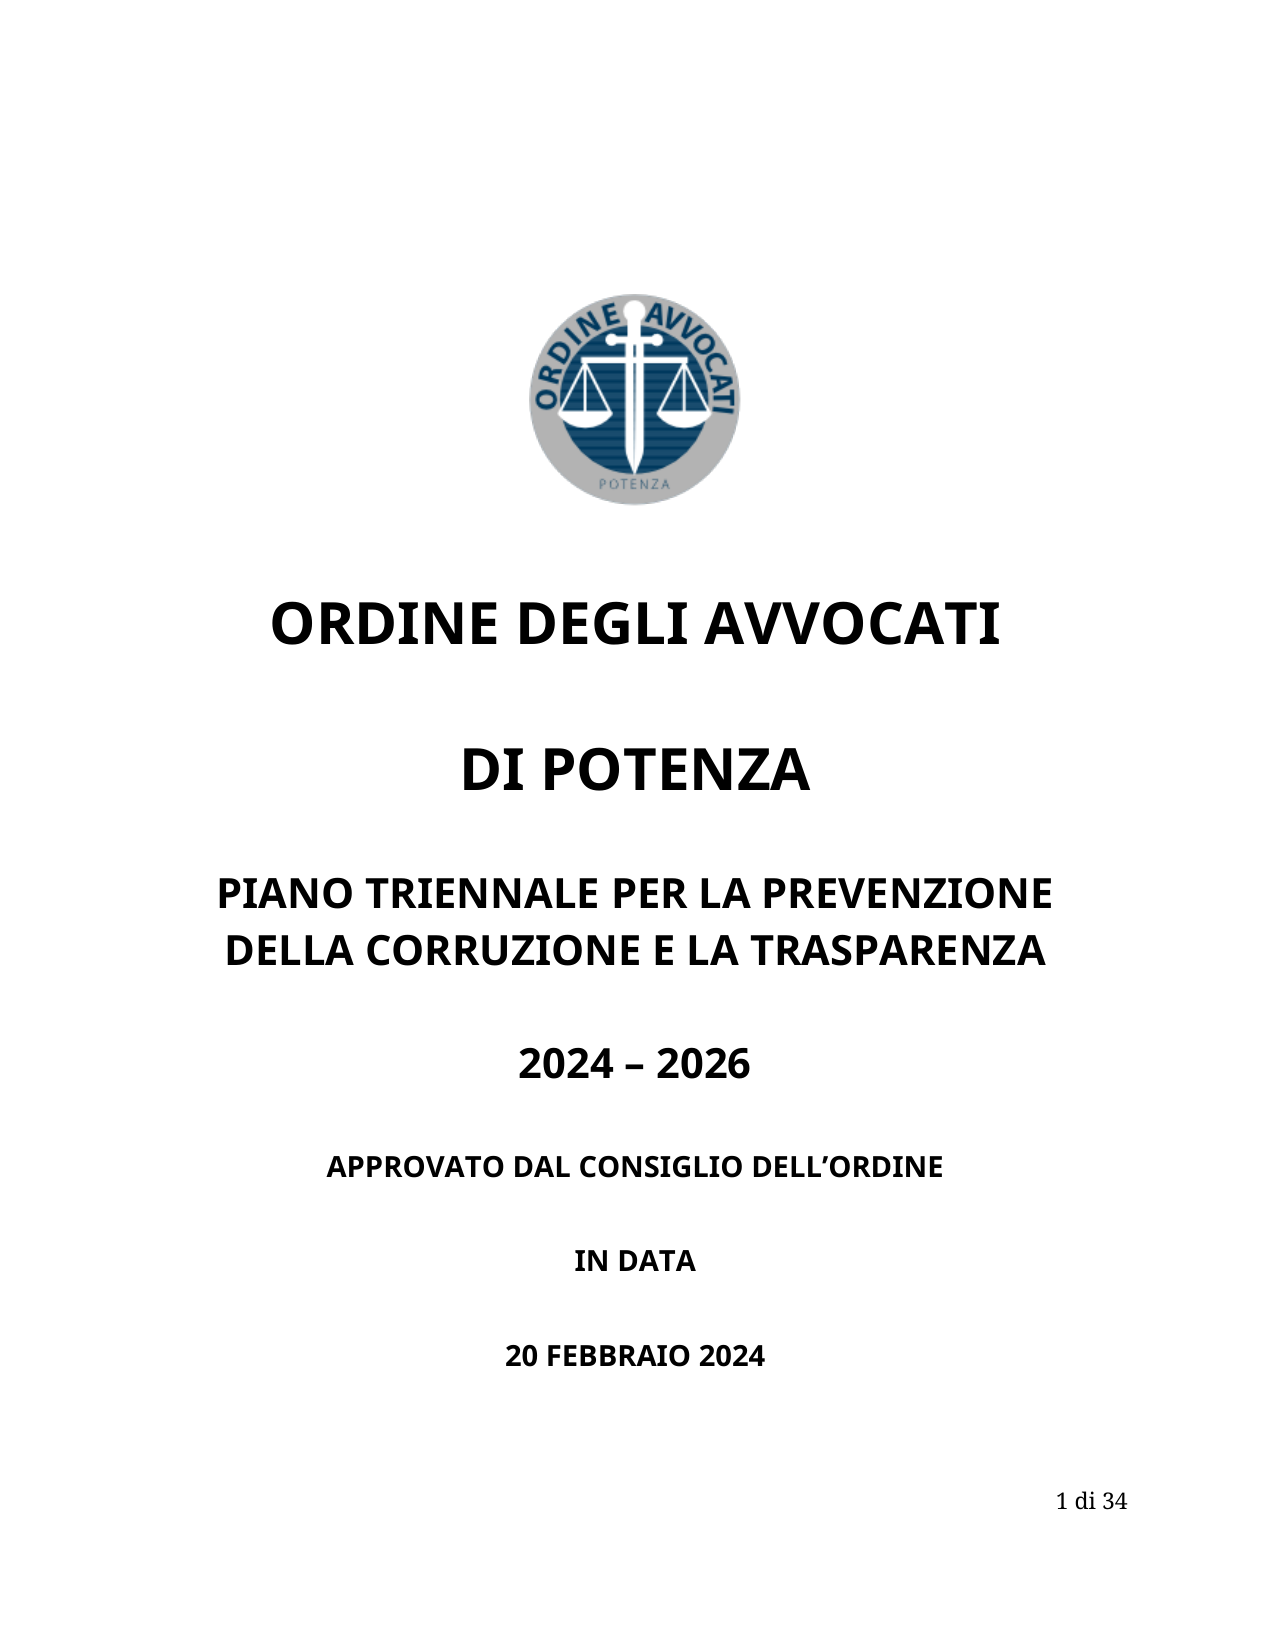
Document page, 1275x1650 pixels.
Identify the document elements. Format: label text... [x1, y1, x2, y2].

text PIANO TRIENNALE PER LA PREVENZIONE DELLA CORRUZIONE E LA TRASPARENZA [148, 864, 1122, 977]
picture [518, 283, 752, 517]
text 20 FEBBRAIO 2024 [148, 1336, 1122, 1375]
text IN DATA [148, 1241, 1122, 1280]
text ORDINE DEGLI AVVOCATI [148, 582, 1122, 662]
text DI POTENZA [148, 728, 1122, 807]
text 2024 – 2026 [148, 1034, 1122, 1091]
text APPROVATO DAL CONSIGLIO DELL’ORDINE [148, 1146, 1122, 1186]
